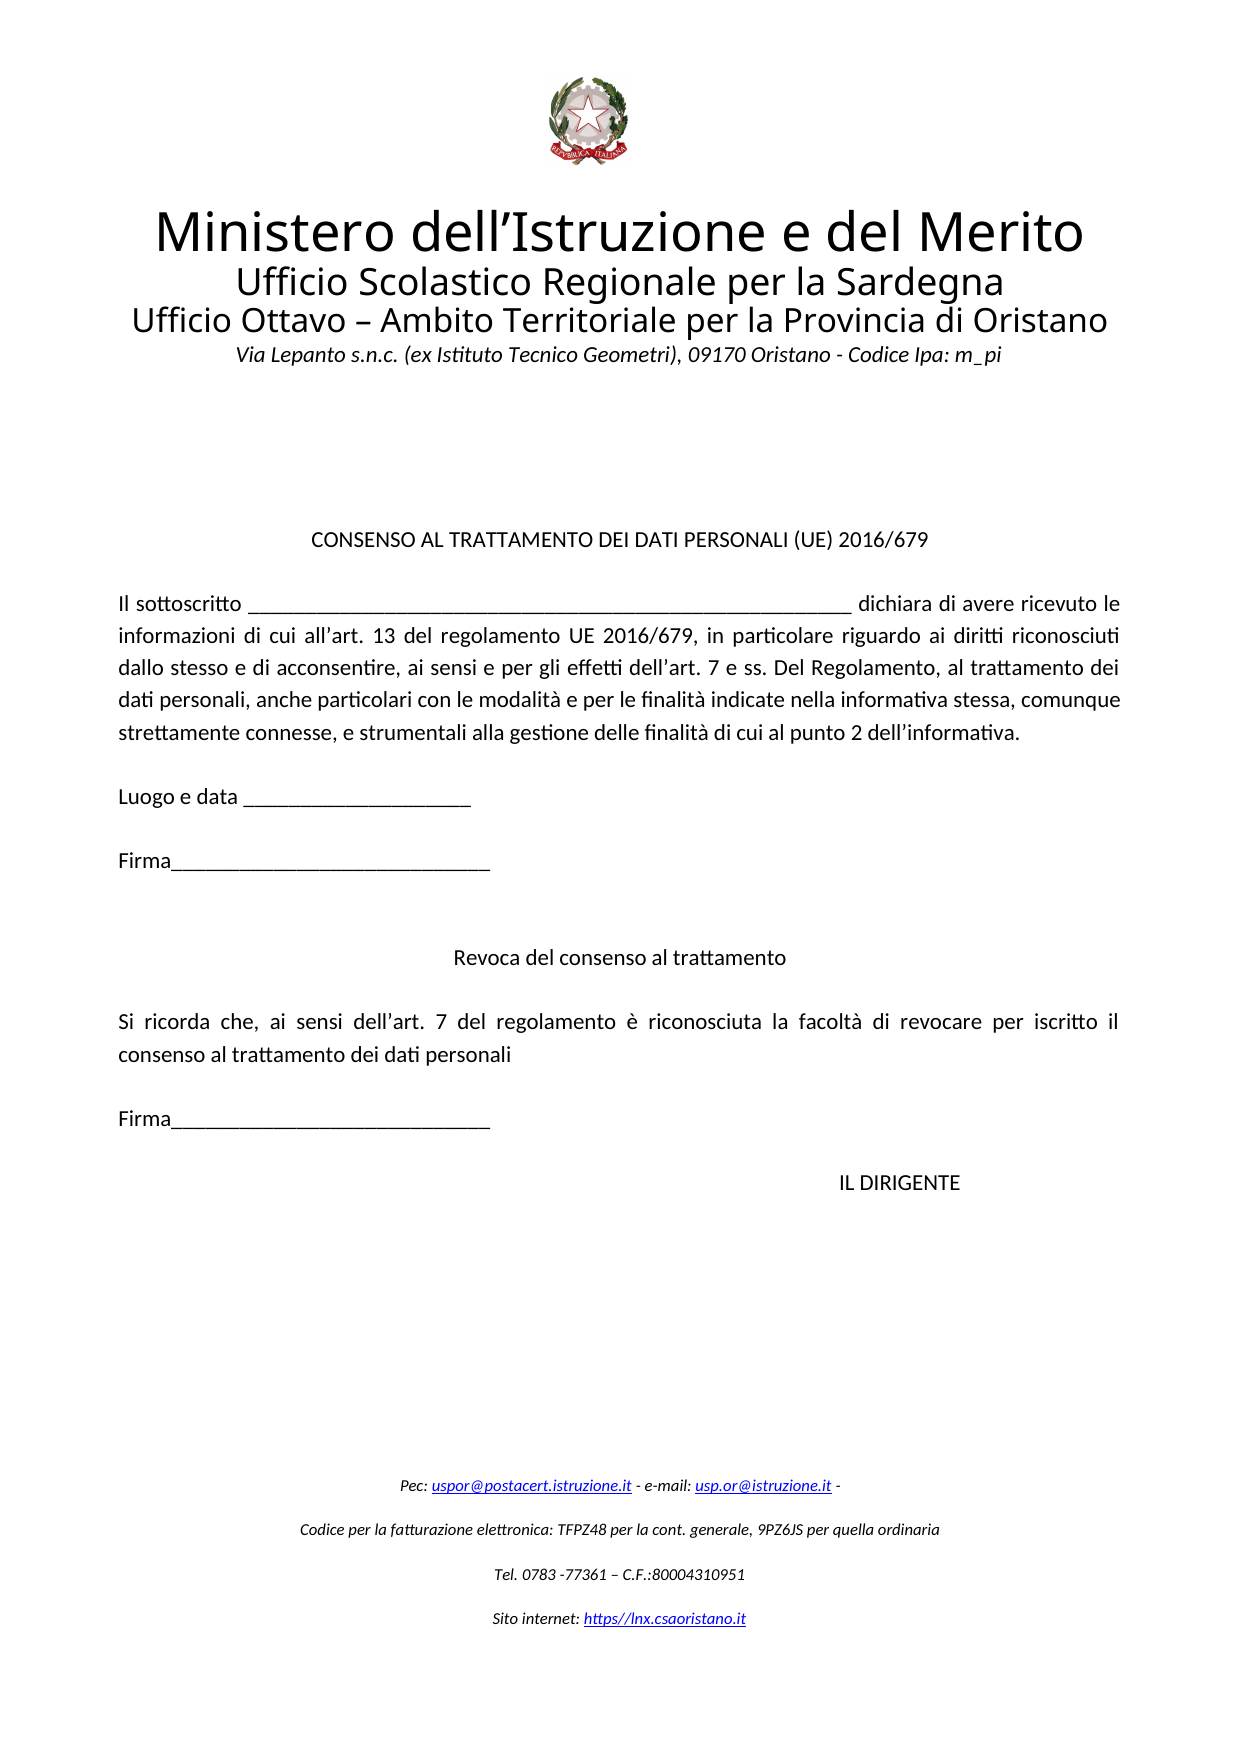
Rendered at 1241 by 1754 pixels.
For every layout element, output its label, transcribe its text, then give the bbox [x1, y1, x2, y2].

text IL DIRIGENTE [118, 1168, 1122, 1196]
text Si ricorda che, ai sensi dell’art. 7 del regolamento è riconosciuta la facoltà di revocare per iscritto il consenso al trattamento dei dati personali [118, 1007, 1122, 1068]
text Luogo e data ____________________ [118, 782, 1122, 810]
text Il sottoscritto _____________________________________________________ dichiara di avere ricevuto le informazioni di cui all’art. 13 del regolamento UE 2016/679, in particolare riguardo ai diritti riconosciuti dallo stesso e di acconsentire, ai sensi e per gli effetti dell’art. 7 e ss. Del Regolamento, al trattamento dei dati personali, anche particolari con le modalità e per le finalità indicate nella informativa stessa, comunque strettamente connesse, e strumentali alla gestione delle finalità di cui al punto 2 dell’informativa. [118, 589, 1122, 746]
text CONSENSO AL TRATTAMENTO DEI DATI PERSONALI (UE) 2016/679 [118, 525, 1122, 553]
text Revoca del consenso al trattamento [118, 943, 1122, 971]
picture [546, 73, 633, 169]
text Firma____________________________ [118, 1104, 1122, 1132]
text Firma____________________________ [118, 847, 1122, 874]
